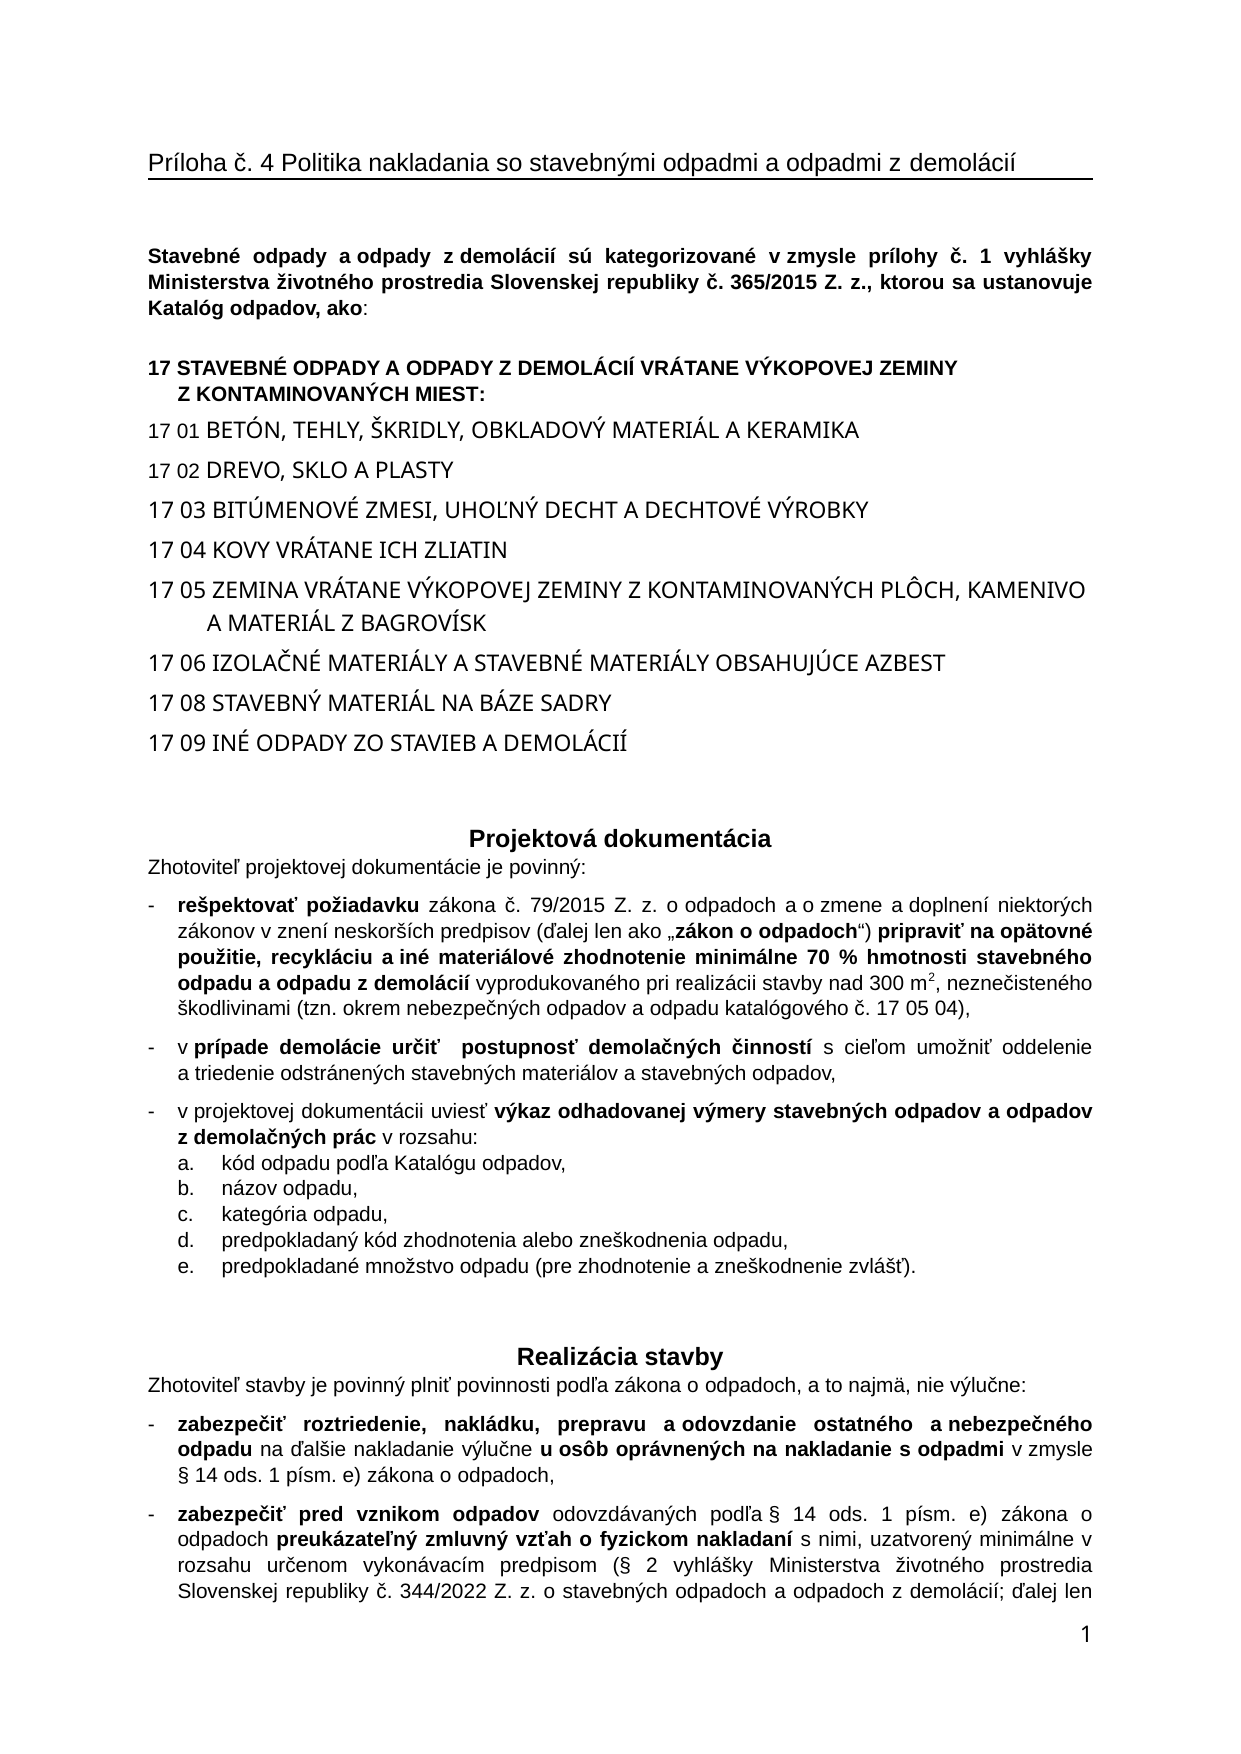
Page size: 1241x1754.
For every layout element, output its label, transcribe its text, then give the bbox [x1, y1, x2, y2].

list rešpektovať požiadavku zákona č. 79/2015 Z. z. o odpadoch a o zmene a doplnení niektorých zákonov v znení neskorších predpisov (ďalej len ako „zákon o odpadoch“) pripraviť na opätovné použitie, recykláciu a iné materiálové zhodnotenie minimálne 70 % hmotnosti stavebného odpadu a odpadu z demolácií vyprodukovaného pri realizácii stavby nad 300 m2, neznečisteného škodlivinami (tzn. okrem nebezpečných odpadov a odpadu katalógového č. 17 05 04), [148, 893, 1093, 1020]
list 17 09 INÉ ODPADY ZO STAVIEB A DEMOLÁCIÍ [148, 727, 1093, 758]
list 17 08 STAVEBNÝ MATERIÁL NA BÁZE SADRY [148, 687, 1093, 718]
list Príloha č. 4 Politika nakladania so stavebnými odpadmi a odpadmi z demolácií [148, 148, 1093, 178]
list v projektovej dokumentácii uviesť výkaz odhadovanej výmery stavebných odpadov a odpadov z demolačných prác v rozsahu: [148, 1099, 1093, 1148]
list 17 Stavebné odpady a odpady z demolácií vrátane výkopovej zeminy z kontaminovaných miest: [148, 356, 1093, 405]
list predpokladané množstvo odpadu (pre zhodnotenie a zneškodnenie zvlášť). [177, 1254, 1093, 1278]
list 17 04 KOVY VRÁTANE ICH ZLIATIN [148, 533, 1093, 565]
text Projektová dokumentácia [148, 823, 1093, 852]
list názov odpadu, [177, 1176, 1093, 1200]
list Stavebné odpady a odpady z demolácií sú kategorizované v zmysle prílohy č. 1 vyhlášky Ministerstva životného prostredia Slovenskej republiky č. 365/2015 Z. z., ktorou sa ustanovuje Katalóg odpadov, ako: [148, 244, 1093, 320]
text Zhotoviteľ projektovej dokumentácie je povinný: [148, 854, 1093, 878]
list predpokladaný kód zhodnotenia alebo zneškodnenia odpadu, [177, 1228, 1093, 1252]
list 17 05 ZEMINA VRÁTANE VÝKOPOVEJ ZEMINY Z KONTAMINOVANÝCH PLÔCH, KAMENIVO A MATERIÁL Z BAGROVÍSK [148, 573, 1093, 638]
list 17 02 DREVO, SKLO A PLASTY [148, 453, 1093, 485]
list 17 01 BETÓN, TEHLY, ŠKRIDLY, OBKLADOVÝ MATERIÁL A KERAMIKA [148, 413, 1093, 445]
list zabezpečiť roztriedenie, nakládku, prepravu a odovzdanie ostatného a nebezpečného odpadu na ďalšie nakladanie výlučne u osôb oprávnených na nakladanie s odpadmi v zmysle § 14 ods. 1 písm. e) zákona o odpadoch, [148, 1411, 1093, 1487]
list 17 06 IZOLAČNÉ MATERIÁLY A STAVEBNÉ MATERIÁLY OBSAHUJÚCE AZBEST [148, 647, 1093, 678]
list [148, 1501, 1093, 1603]
list v prípade demolácie určiť postupnosť demolačných činností s cieľom umožniť oddelenie a triedenie odstránených stavebných materiálov a stavebných odpadov, [148, 1034, 1093, 1084]
text Zhotoviteľ stavby je povinný plniť povinnosti podľa zákona o odpadoch, a to najmä, nie výlučne: [148, 1373, 1093, 1397]
list kód odpadu podľa Katalógu odpadov, [177, 1150, 1093, 1174]
list kategória odpadu, [177, 1202, 1093, 1226]
list 17 03 BITÚMENOVÉ ZMESI, UHOĽNÝ DECHT A DECHTOVÉ VÝROBKY [148, 493, 1093, 525]
text Realizácia stavby [148, 1342, 1093, 1371]
